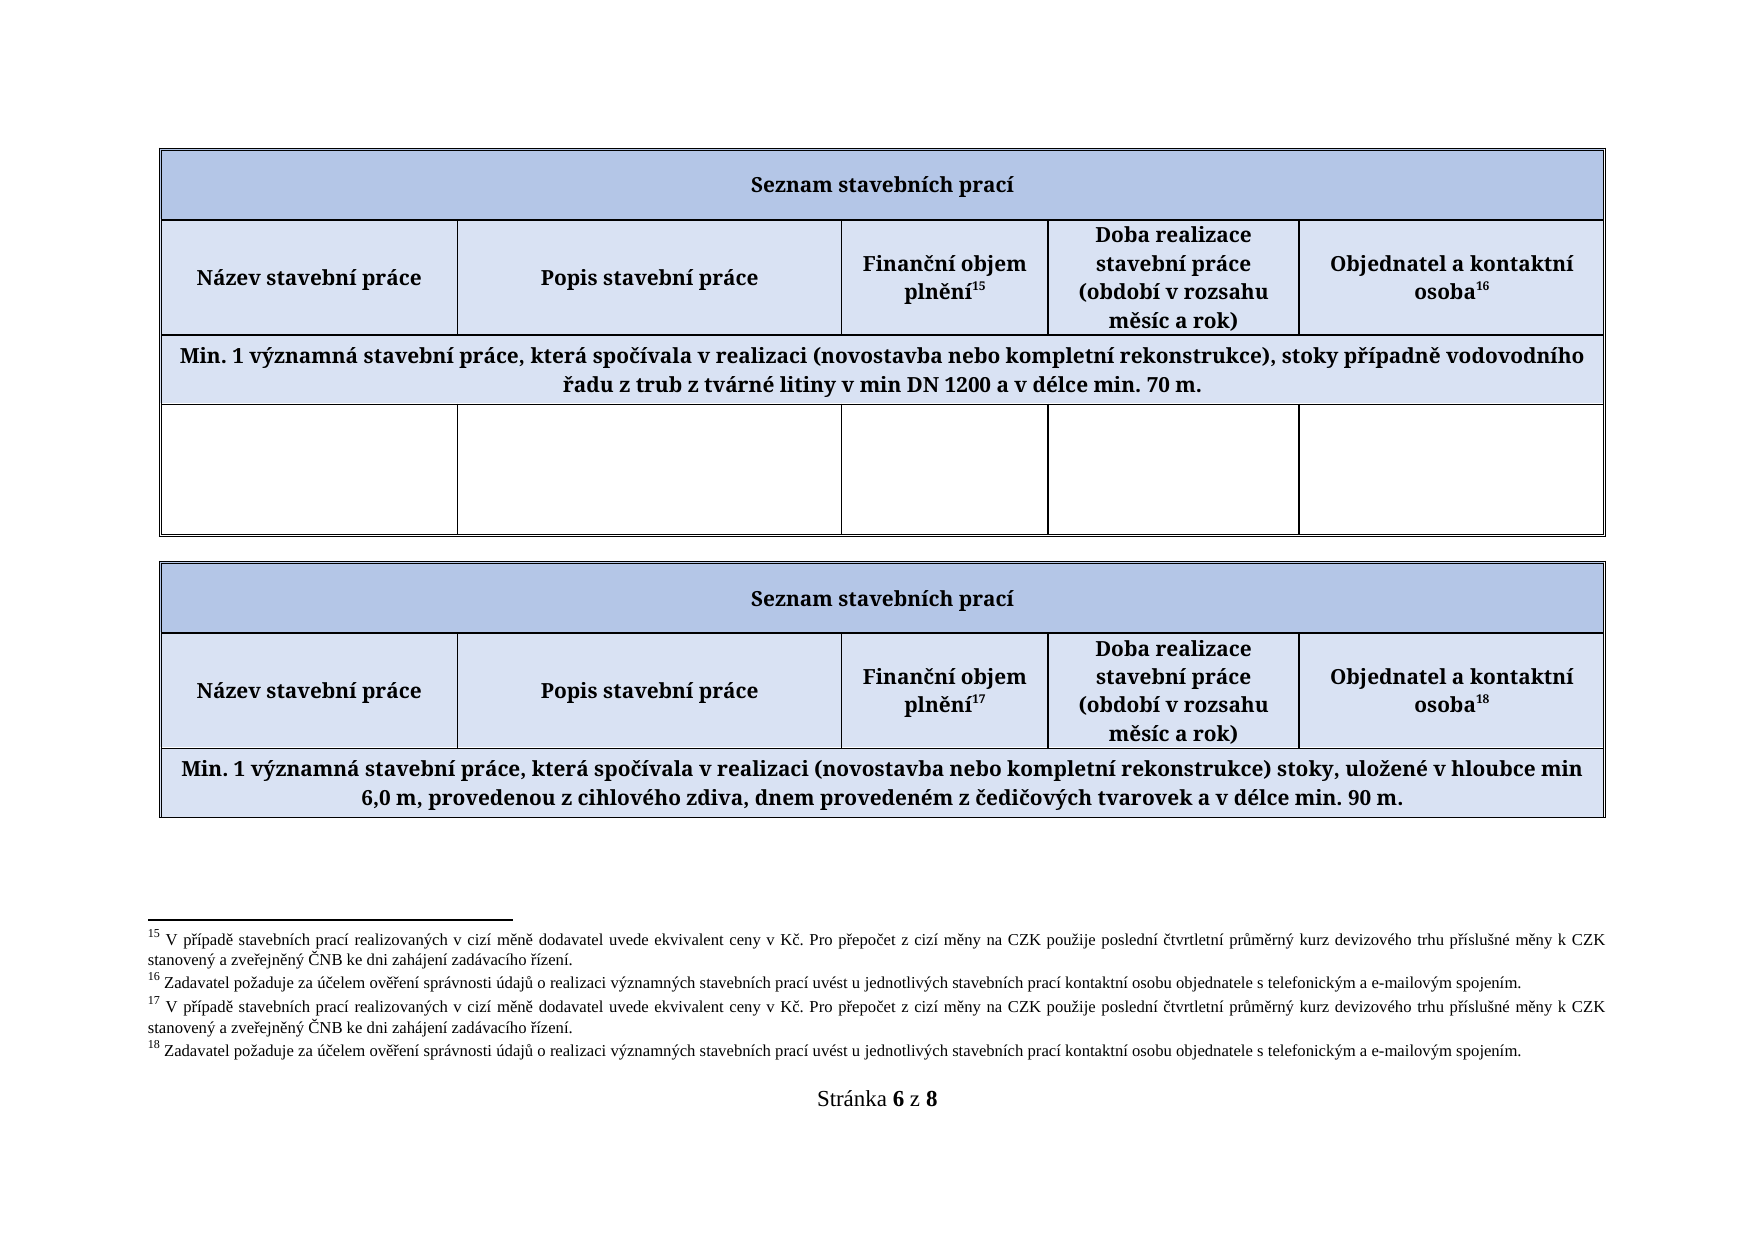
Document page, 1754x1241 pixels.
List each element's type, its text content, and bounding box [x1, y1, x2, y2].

table_cell Název stavební práce [162, 634, 457, 747]
table_cell [842, 405, 1047, 533]
table_cell [458, 405, 841, 533]
table_cell Objednatel a kontaktní osoba [1300, 634, 1603, 747]
table_cell Doba realizace stavební práce (období v rozsahu měsíc a rok) [1049, 221, 1298, 334]
table_cell [1049, 405, 1298, 533]
table_cell [162, 405, 457, 533]
table_cell Objednatel a kontaktní osoba [1300, 221, 1603, 334]
table_header Seznam stavebních prací [162, 564, 1603, 632]
table_cell Finanční objem plnění [842, 634, 1047, 747]
table_cell Doba realizace stavební práce (období v rozsahu měsíc a rok) [1049, 634, 1298, 747]
table_cell Min. 1 významná stavební práce, která spočívala v realizaci (novostavba nebo kompletní rekonstrukce), stoky případně vodovodního řadu z trub z tvárné litiny v min DN 1200 a v délce min. 70 m. [162, 336, 1603, 403]
table_cell Finanční objem plnění [842, 221, 1047, 334]
table_cell Název stavební práce [162, 221, 457, 334]
table_cell Min. 1 významná stavební práce, která spočívala v realizaci (novostavba nebo kompletní rekonstrukce) stoky, uložené v hloubce min 6,0 m, provedenou z cihlového zdiva, dnem provedeném z čedičových tvarovek a v délce min. 90 m. [162, 749, 1603, 817]
table_header Seznam stavebních prací [162, 151, 1603, 219]
table_cell Popis stavební práce [458, 221, 841, 334]
table_cell [1300, 405, 1603, 533]
table_cell Popis stavební práce [458, 634, 841, 747]
